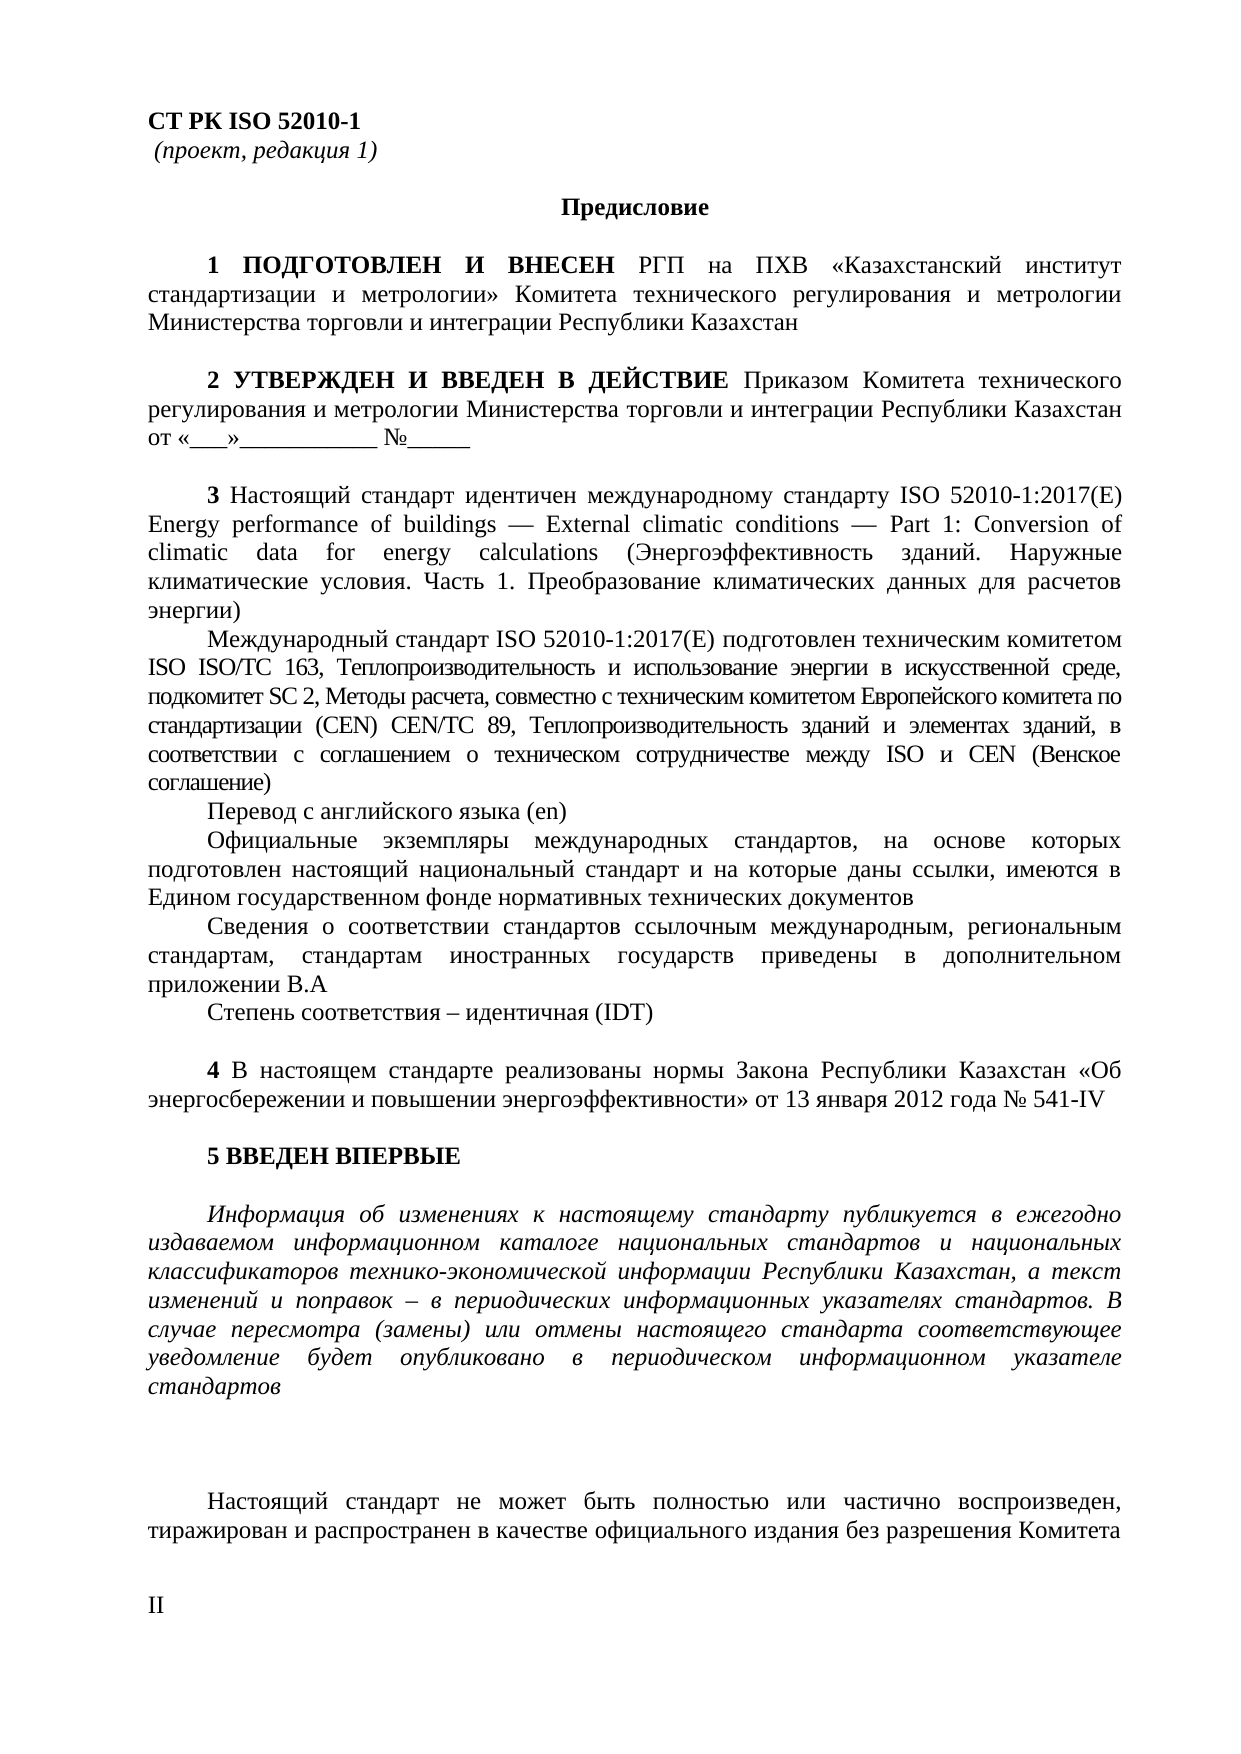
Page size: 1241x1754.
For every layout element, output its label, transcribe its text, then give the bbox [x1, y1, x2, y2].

text 2 УТВЕРЖДЕН И ВВЕДЕН В ДЕЙСТВИЕ Приказом Комитета технического регулирования и метрологии Министерства торговли и интеграции Республики Казахстан от «___»___________ №_____ [148, 365, 1122, 451]
text 4 В настоящем стандарте реализованы нормы Закона Республики Казахстан «Об энергосбережении и повышении энергоэффективности» от 13 января 2012 года № 541-ІV [148, 1055, 1122, 1112]
text Степень соответствия – идентичная (IDT) [148, 997, 1122, 1026]
text 3 Настоящий стандарт идентичен международному стандарту ISO 52010-1:2017(E) Energy performance of buildings — External climatic conditions — Part 1: Conversion of climatic data for energy calculations (Энергоэффективность зданий. Наружные климатические условия. Часть 1. Преобразование климатических данных для расчетов энергии) [148, 480, 1122, 624]
text Информация об изменениях к настоящему стандарту публикуется в ежегодно издаваемом информационном каталоге национальных стандартов и национальных классификаторов технико-экономической информации Республики Казахстан, а текст изменений и поправок – в периодических информационных указателях стандартов. В случае пересмотра (замены) или отмены настоящего стандарта соответствующее уведомление будет опубликовано в периодическом информационном указателе стандартов [148, 1199, 1122, 1400]
text 5 ВВЕДЕН ВПЕРВЫЕ [148, 1141, 1122, 1170]
text Перевод с английского языка (en) [148, 796, 1122, 825]
text Предисловие [148, 192, 1122, 221]
text 1 ПОДГОТОВЛЕН И ВНЕСЕН РГП на ПХВ «Казахстанский институт стандартизации и метрологии» Комитета технического регулирования и метрологии Министерства торговли и интеграции Республики Казахстан [148, 250, 1122, 336]
text Официальные экземпляры международных стандартов, на основе которых подготовлен настоящий национальный стандарт и на которые даны ссылки, имеются в Едином государственном фонде нормативных технических документов [148, 825, 1122, 911]
text Сведения о соответствии стандартов ссылочным международным, региональным стандартам, стандартам иностранных государств приведены в дополнительном приложении В.А [148, 911, 1122, 997]
text Международный стандарт ISO 52010-1:2017(E) подготовлен техническим комитетом ISO ISO/TC 163, Теплопроизводительность и использование энергии в искусственной среде, подкомитет SC 2, Методы расчета, совместно с техническим комитетом Европейского комитета по стандартизации (CEN) CEN/TC 89, Теплопроизводительность зданий и элементах зданий, в соответствии с соглашением о техническом сотрудничестве между ISO и CEN (Венское соглашение) [148, 624, 1122, 796]
